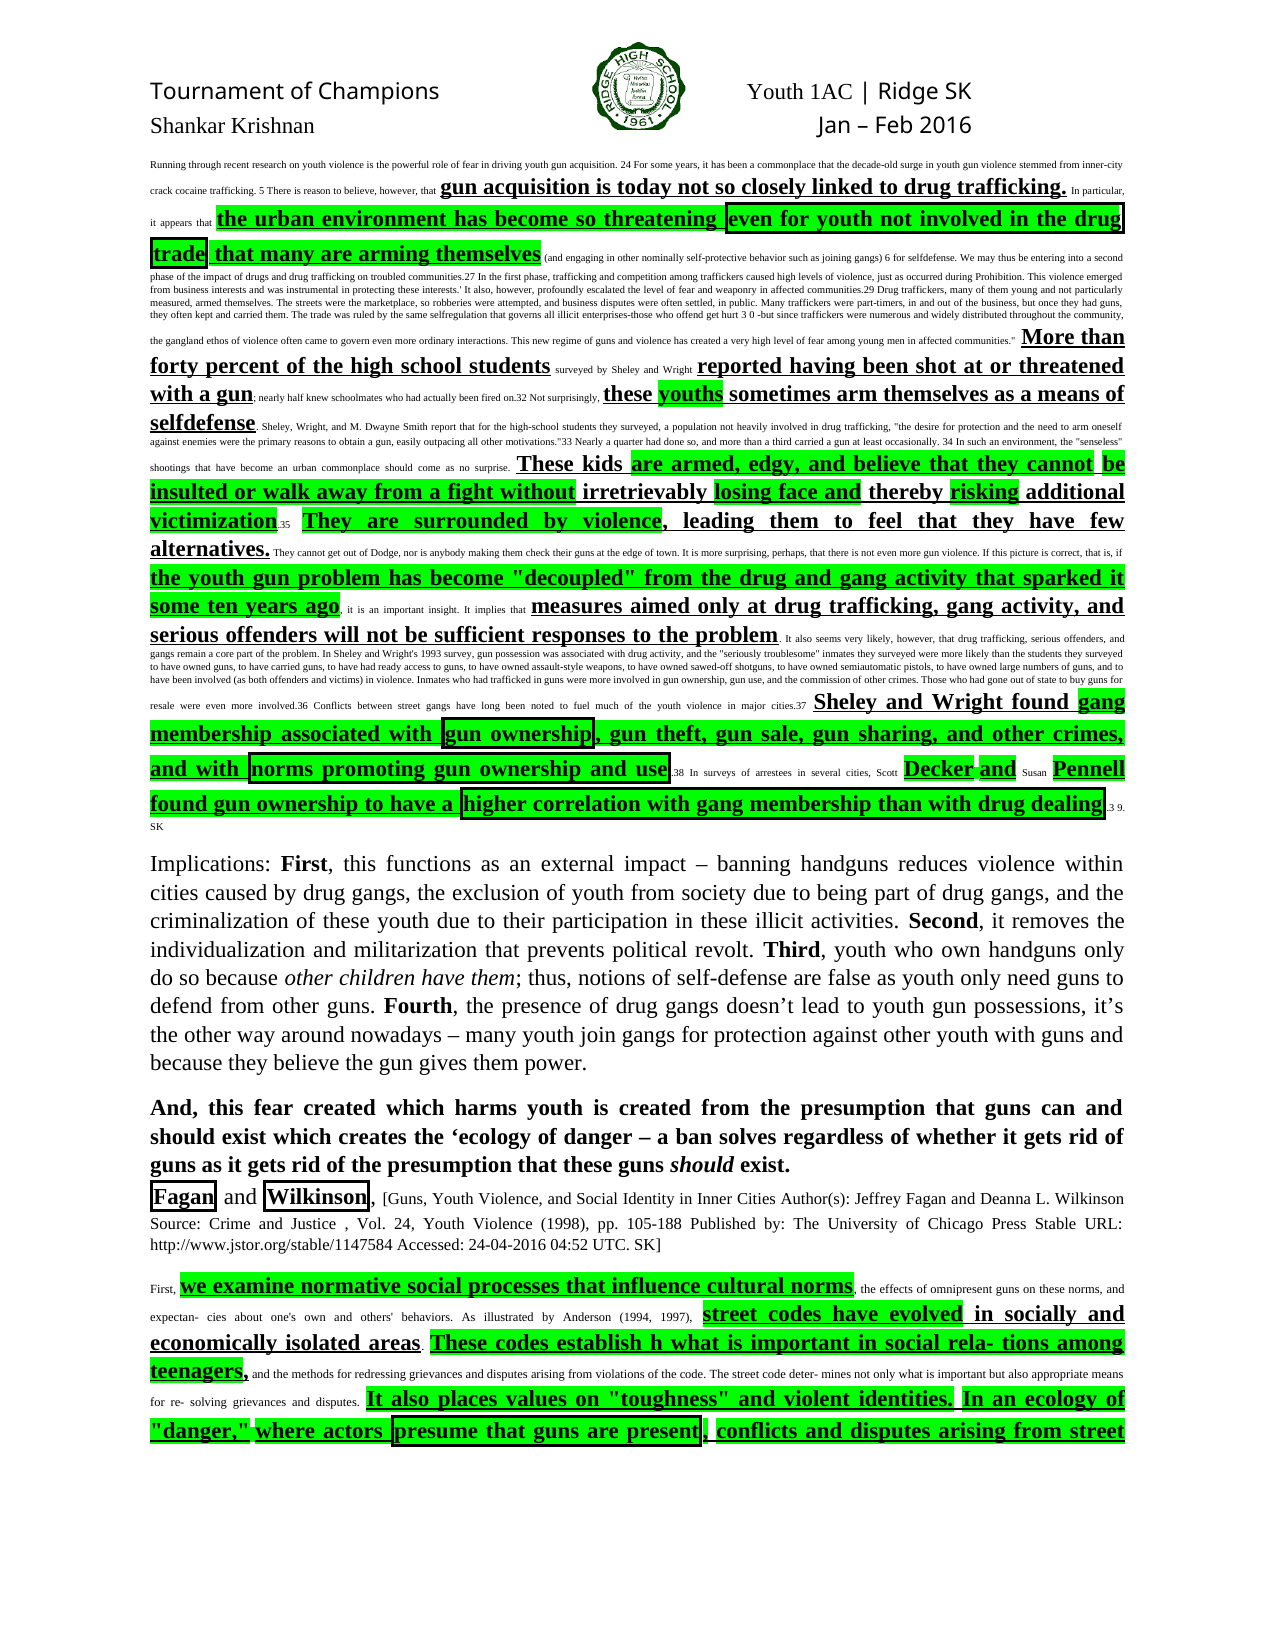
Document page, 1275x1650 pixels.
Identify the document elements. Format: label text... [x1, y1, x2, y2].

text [150, 1272, 1125, 1440]
text Fagan and Wilkinson, [Guns, Youth Violence, and Social Identity in Inner Cities Author(s): Jeffrey Fagan and Deanna L. Wilkinson Source: Crime and Justice , Vol. 24, Youth Violence (1998), pp. 105-188 Published by: The University of Chicago Press Stable URL: http://www.jstor.org/stable/1147584 Accessed: 24-04-2016 04:52 UTC. SK] [150, 1180, 1125, 1254]
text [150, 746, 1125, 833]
subtitle And, this fear created which harms youth is created from the presumption that guns can and should exist which creates the ‘ecology of danger – a ban solves regardless of whether it gets rid of guns as it gets rid of the presumption that these guns should exist. [150, 1094, 1125, 1178]
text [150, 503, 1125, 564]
text Running through recent research on youth violence is the powerful role of fear in driving youth gun acquisition. 24 For some years, it has been a commonplace that the decade-old surge in youth gun violence stemmed from inner-city crack cocaine trafficking. 5 There is reason to believe, however, that gun acquisition is today not so closely linked to drug trafficking. In particular, it appears that the urban environment has become so threatening even for youth not involved in the drug trade that many are arming themselves (and engaging in other nominally self-protective behavior such as joining gangs) 6 for selfdefense. We may thus be entering into a second phase of the impact of drugs and drug trafficking on troubled communities.27 In the first phase, trafficking and competition among traffickers caused high levels of violence, just as occurred during Prohibition. This violence emerged from business interests and was instrumental in protecting these interests.' It also, however, profoundly escalated the level of fear and weaponry in affected communities.29 Drug traffickers, many of them young and not particularly measured, armed themselves. The streets were the marketplace, so robberies were attempted, and business disputes were often settled, in public. Many traffickers were part-timers, in and out of the business, but once they had guns, they often kept and carried them. The trade was ruled by the same selfregulation that governs all illicit enterprises-those who offend get hurt 3 0 -but since traffickers were numerous and widely distributed throughout the community, the gangland ethos of violence often came to govern even more ordinary interactions. This new regime of guns and violence has created a very high level of fear among young men in affected communities." More than forty percent of the high school students surveyed by Sheley and Wright reported having been shot at or threatened with a gun; nearly half knew schoolmates who had actually been fired on.32 Not surprisingly, these youths sometimes arm themselves as a means of selfdefense. Sheley, Wright, and M. Dwayne Smith report that for the high-school students they surveyed, a population not heavily involved in drug trafficking, "the desire for protection and the need to arm oneself against enemies were the primary reasons to obtain a gun, easily outpacing all other motivations."33 Nearly a quarter had done so, and more than a third carried a gun at least occasionally. 34 In such an environment, the "senseless" shootings that have become an urban commonplace should come as no surprise. These kids are armed, edgy, and believe that they cannot be insulted or walk away from a fight without irretrievably losing face and thereby risking additional victimization.35 They are surrounded by violence, leading them to feel that they have few alternatives. They cannot get out of Dodge, nor is anybody making them check their guns at the edge of town. It is more surprising, perhaps, that there is not even more gun violence. If this picture is correct, that is, if the youth gun problem has become "decoupled" from the drug and gang activity that sparked it some ten years ago, it is an important insight. It implies that measures aimed only at drug trafficking, gang activity, and serious offenders will not be sufficient responses to the problem. It also seems very likely, however, that drug trafficking, serious offenders, and gangs remain a core part of the problem. In Sheley and Wright's 1993 survey, gun possession was associated with drug activity, and the "seriously troublesome" inmates they surveyed were more likely than the students they surveyed to have owned guns, to have carried guns, to have had ready access to guns, to have owned assault-style weapons, to have owned sawed-off shotguns, to have owned semiautomatic pistols, to have owned large numbers of guns, and to have been involved (as both offenders and victims) in violence. Inmates who had trafficked in guns were more involved in gun ownership, gun use, and the commission of other crimes. Those who had gone out of state to buy guns for resale were even more involved.36 Conflicts between street gangs have long been noted to fuel much of the youth violence in major cities.37 Sheley and Wright found gang membership associated with gun ownership, gun theft, gun sale, gun sharing, and other crimes, and with norms promoting gun ownership and use.38 In surveys of arrestees in several cities, Scott Decker and Susan Pennell found gun ownership to have a higher correlation with gang membership than with drug dealing.3 9. SK [150, 159, 1125, 501]
picture [578, 42, 697, 130]
text Implications: First, this functions as an external impact – banning handguns reduces violence within cities caused by drug gangs, the exclusion of youth from society due to being part of drug gangs, and the criminalization of these youth due to their participation in these illicit activities. Second, it removes the individualization and militarization that prevents political revolt. Third, youth who own handguns only do so because other children have them; thus, notions of self-defense are false as youth only need guns to defend from other guns. Fourth, the presence of drug gangs doesn’t lead to youth gun possessions, it’s the other way around nowadays – many youth join gangs for protection against other youth with guns and because they believe the gun gives them power. [150, 850, 1125, 1076]
